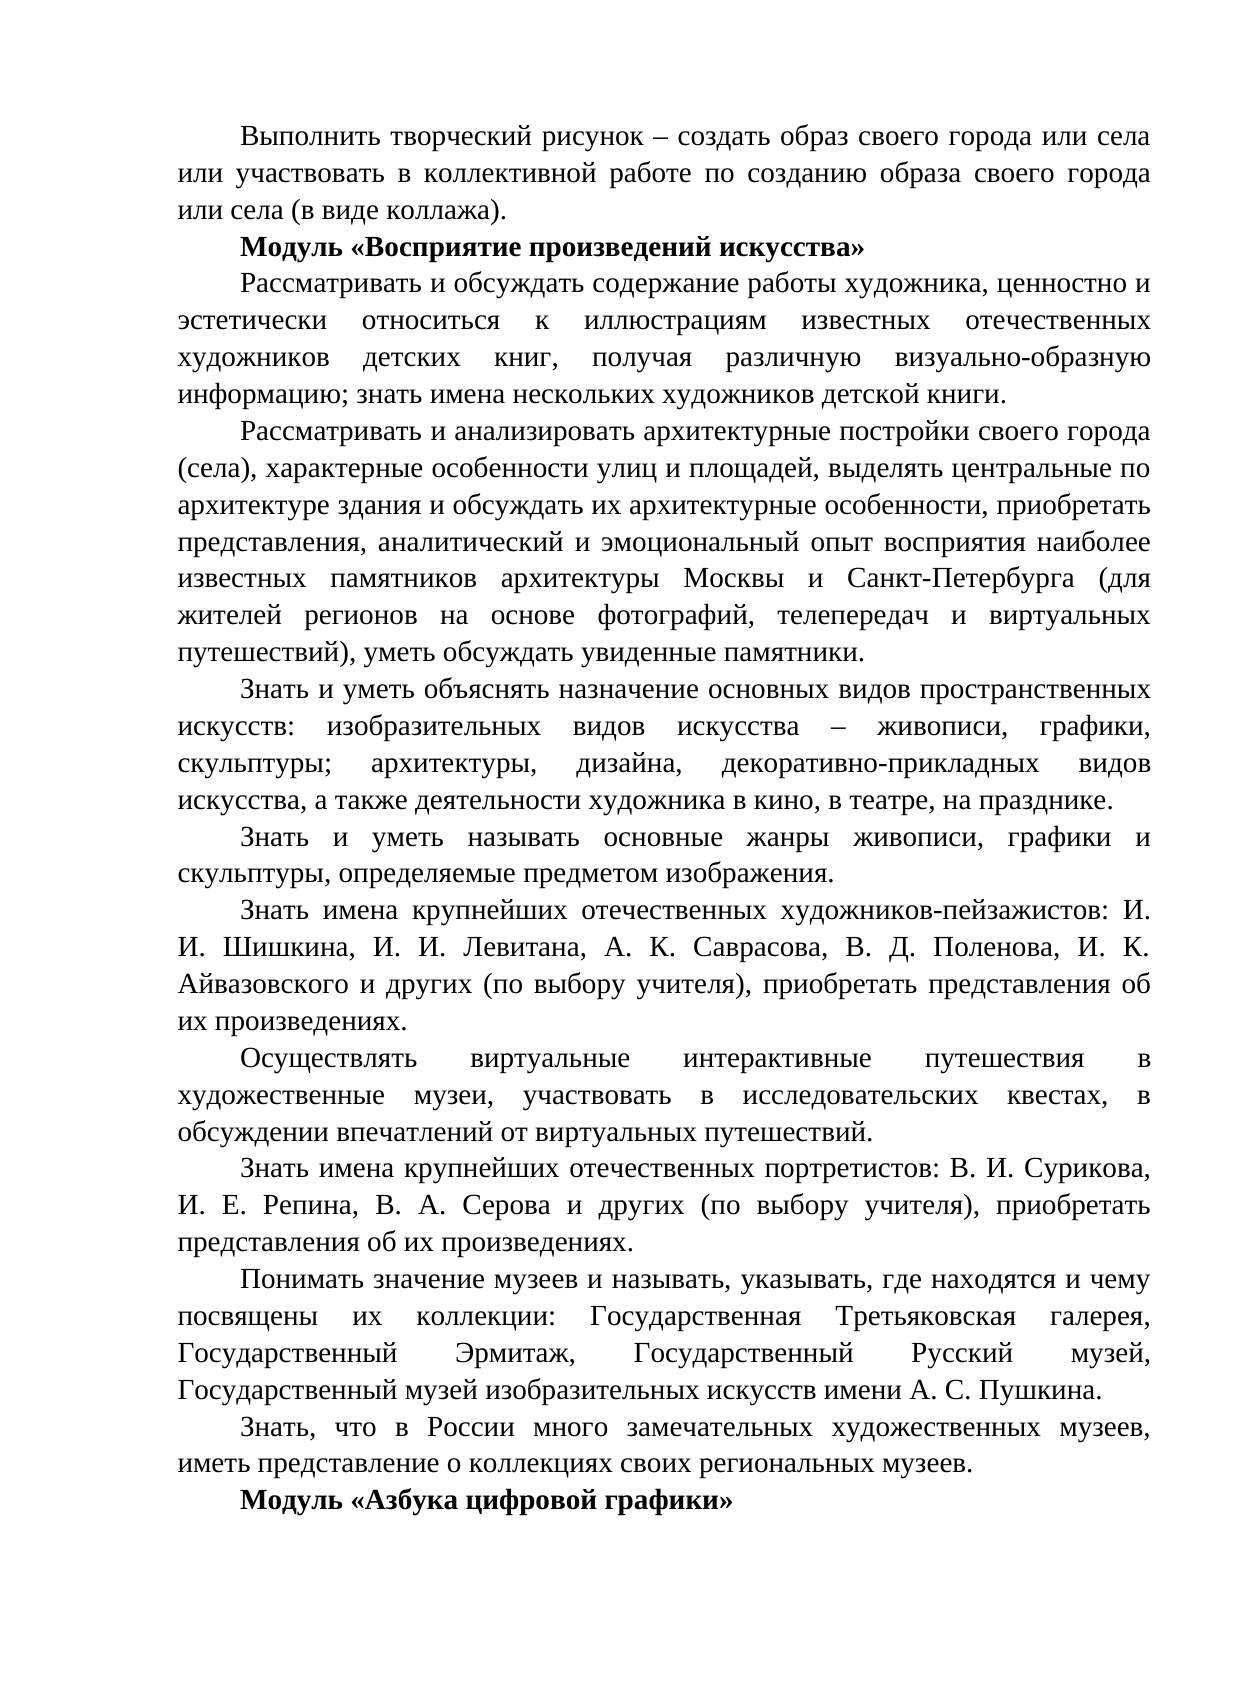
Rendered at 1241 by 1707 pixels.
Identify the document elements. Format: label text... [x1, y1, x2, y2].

text Знать имена крупнейших отечественных портретистов: В. И. Сурикова, И. Е. Репина, В. А. Серова и других (по выбору учителя), приобретать представления об их произведениях. [177, 1151, 1152, 1258]
text Модуль «Восприятие произведений искусства» [177, 229, 1152, 262]
text Рассматривать и анализировать архитектурные постройки своего города (села), характерные особенности улиц и площадей, выделять центральные по архитектуре здания и обсуждать их архитектурные особенности, приобретать представления, аналитический и эмоциональный опыт восприятия наиболее известных памятников архитектуры Москвы и Санкт-Петербурга (для жителей регионов на основе фотографий, телепередач и виртуальных путешествий), уметь обсуждать увиденные памятники. [177, 413, 1152, 668]
text Знать, что в России много замечательных художественных музеев, иметь представление о коллекциях своих региональных музеев. [177, 1409, 1152, 1479]
text Выполнить творческий рисунок – создать образ своего города или села или участвовать в коллективной работе по созданию образа своего города или села (в виде коллажа). [177, 118, 1152, 225]
text Знать имена крупнейших отечественных художников-пейзажистов: И. И. Шишкина, И. И. Левитана, А. К. Саврасова, В. Д. Поленова, И. К. Айвазовского и других (по выбору учителя), приобретать представления об их произведениях. [177, 892, 1152, 1037]
text Понимать значение музеев и называть, указывать, где находятся и чему посвящены их коллекции: Государственная Третьяковская галерея, Государственный Эрмитаж, Государственный Русский музей, Государственный музей изобразительных искусств имени А. С. Пушкина. [177, 1261, 1152, 1405]
text Знать и уметь называть основные жанры живописи, графики и скульптуры, определяемые предметом изображения. [177, 819, 1152, 889]
text Рассматривать и обсуждать содержание работы художника, ценностно и эстетически относиться к иллюстрациям известных отечественных художников детских книг, получая различную визуально-образную информацию; знать имена нескольких художников детской книги. [177, 266, 1152, 410]
text Осуществлять виртуальные интерактивные путешествия в художественные музеи, участвовать в исследовательских квестах, в обсуждении впечатлений от виртуальных путешествий. [177, 1040, 1152, 1147]
text Модуль «Азбука цифровой графики» [177, 1482, 1152, 1516]
text Знать и уметь объяснять назначение основных видов пространственных искусств: изобразительных видов искусства – живописи, графики, скульптуры; архитектуры, дизайна, декоративно-прикладных видов искусства, а также деятельности художника в кино, в театре, на празднике. [177, 671, 1152, 815]
